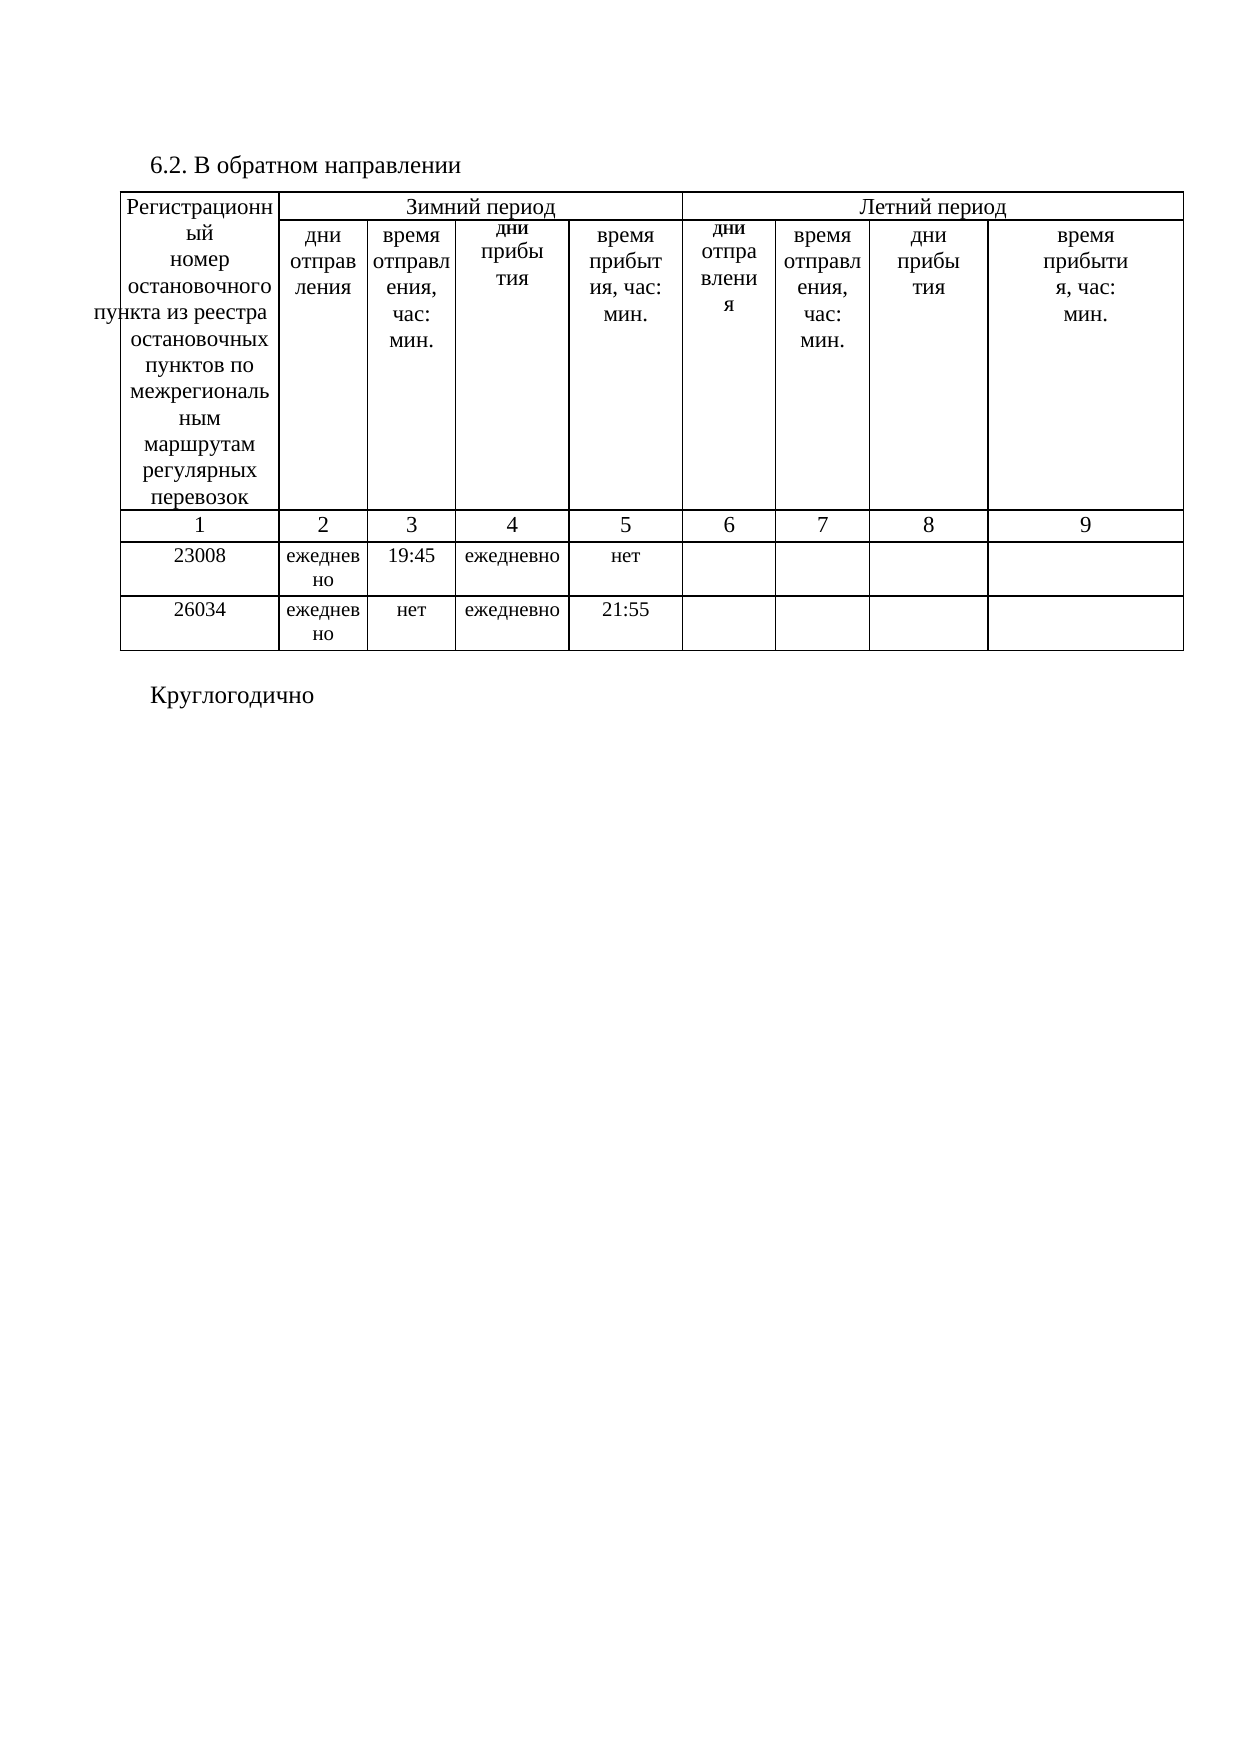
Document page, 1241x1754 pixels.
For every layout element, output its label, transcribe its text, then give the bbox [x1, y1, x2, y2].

table_cell [776, 597, 869, 650]
table_cell ДНИ отпра влени я [683, 221, 775, 509]
table_cell время отправл ения, час: мин. [776, 221, 869, 509]
table_cell [683, 597, 775, 650]
table_cell ежедневно [280, 543, 367, 595]
table_cell 19:45 [368, 543, 455, 595]
table_cell [870, 543, 987, 595]
table_cell 3 [368, 511, 455, 541]
table_cell время отправл ения, час: мин. [368, 221, 455, 509]
table_cell ДНИ прибы тия [456, 221, 568, 509]
table_cell 26034 [121, 597, 278, 650]
text Круглогодично [150, 680, 1090, 709]
table_header Зимний период [280, 193, 682, 219]
table_header Летний период [683, 193, 1183, 219]
table_cell 2 [280, 511, 367, 541]
table_cell нет [570, 543, 682, 595]
text 6.2. В обратном направлении [150, 150, 1090, 179]
table_cell 5 [570, 511, 682, 541]
table_cell 7 [776, 511, 869, 541]
table_cell [989, 543, 1183, 595]
table_cell дни прибы тия [870, 221, 987, 509]
table_cell 21:55 [570, 597, 682, 650]
table_cell 1 [121, 511, 278, 541]
table_cell 9 [989, 511, 1183, 541]
table_cell ежедневно [456, 597, 568, 650]
table_cell нет [368, 597, 455, 650]
table_cell дни отправ ления [280, 221, 367, 509]
table_cell 8 [870, 511, 987, 541]
table_header Регистрационный номер остановочного пункта из реестра остановочных пунктов по межрегиональным маршрутам регулярных перевозок [121, 193, 278, 509]
table_cell 23008 [121, 543, 278, 595]
table_cell 4 [456, 511, 568, 541]
table_cell время прибыти я, час: мин. [989, 221, 1183, 509]
table_cell [776, 543, 869, 595]
table_cell [683, 543, 775, 595]
table_cell время прибыт ия, час: мин. [570, 221, 682, 509]
table_cell [989, 597, 1183, 650]
table_cell 6 [683, 511, 775, 541]
table_cell ежедневно [456, 543, 568, 595]
table_cell ежедневно [280, 597, 367, 650]
table_cell [870, 597, 987, 650]
